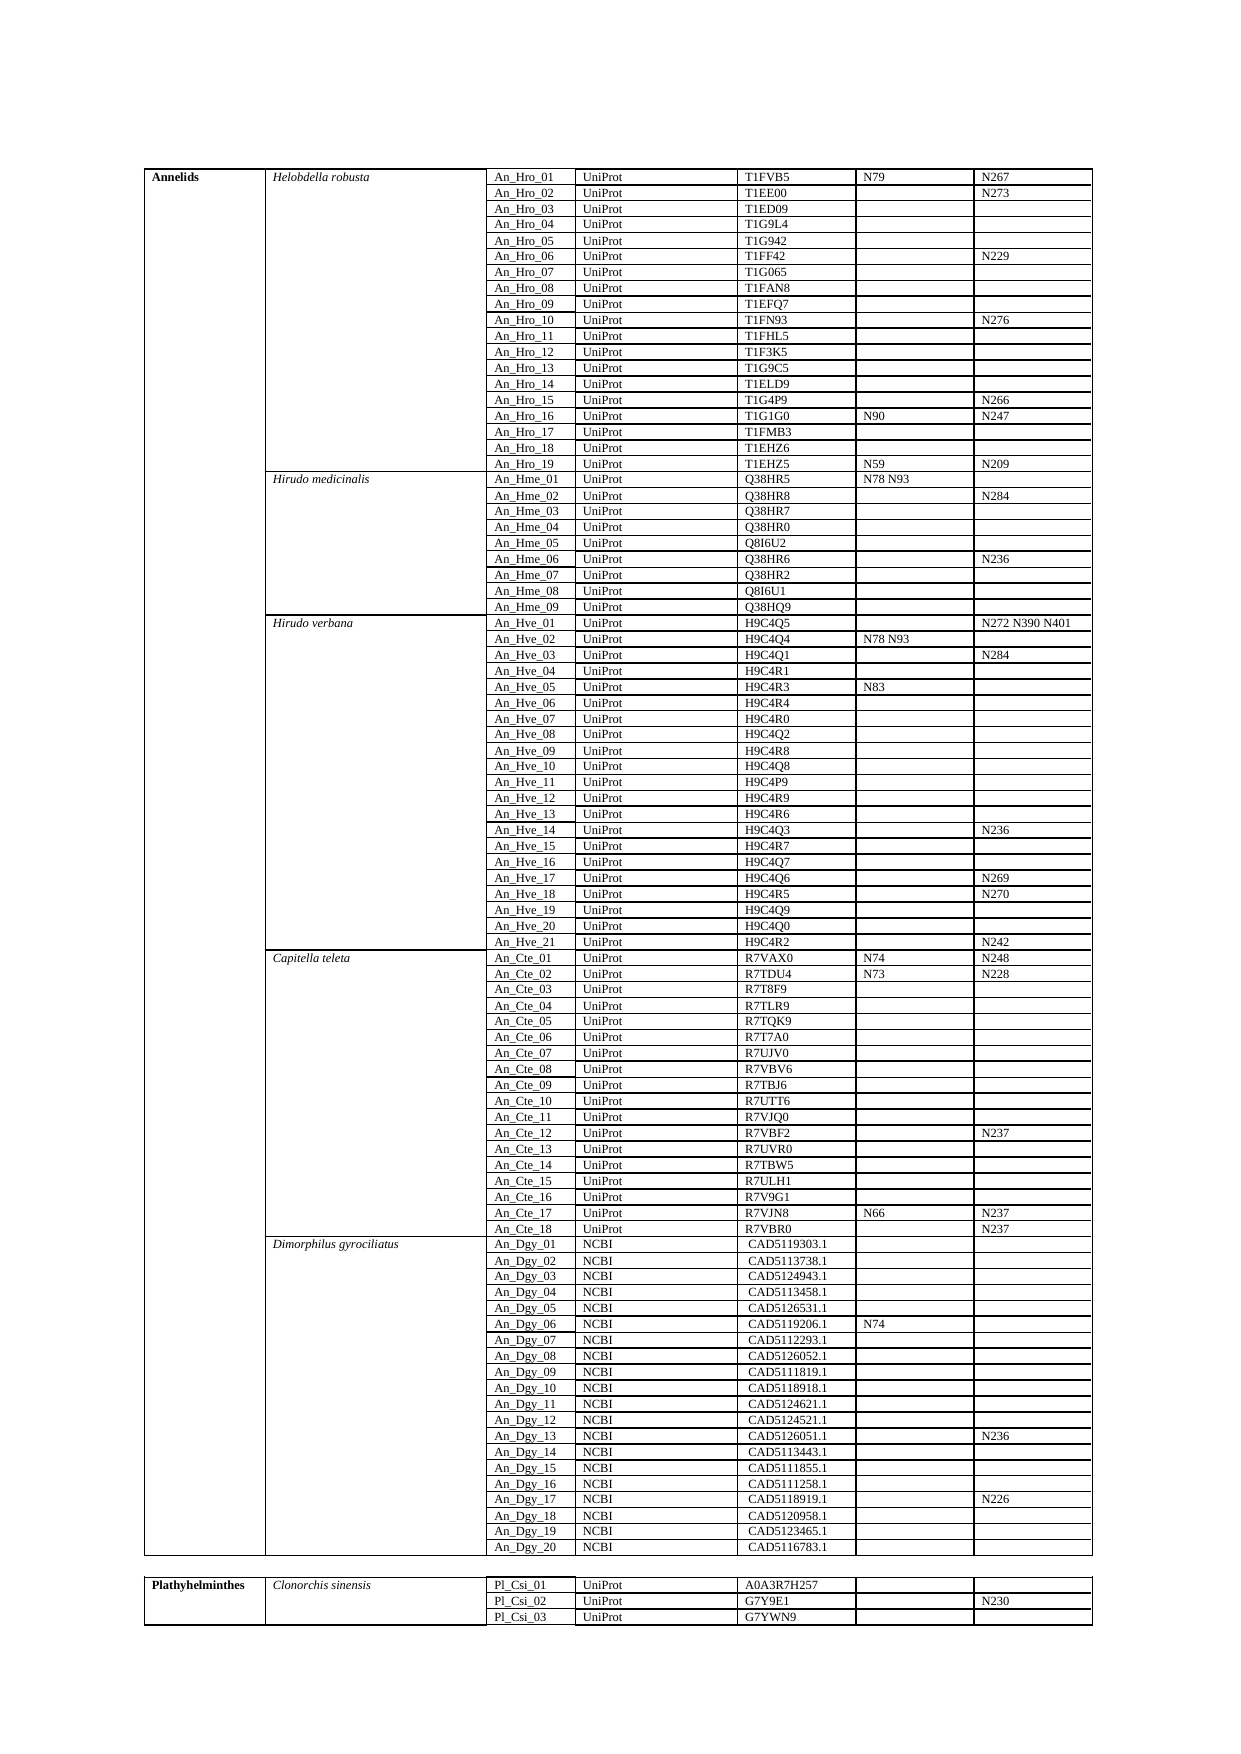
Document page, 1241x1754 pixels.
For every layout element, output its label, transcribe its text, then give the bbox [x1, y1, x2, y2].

table_cell [975, 1092, 1092, 1108]
table_cell UniProt [576, 217, 737, 232]
table_cell [857, 329, 973, 343]
table_header An_Hro_01 [487, 169, 575, 184]
table_cell H9C4Q1 [738, 648, 855, 662]
table_cell R7TBW5 [738, 1158, 855, 1172]
table_cell An_Dgy_12 [487, 1412, 575, 1427]
table_cell R7VBF2 [738, 1126, 855, 1140]
table_cell [975, 805, 1092, 821]
table_cell [857, 1445, 973, 1459]
table_cell UniProt [576, 919, 737, 933]
table_cell UniProt [576, 201, 737, 216]
table_cell [857, 935, 973, 949]
table_cell An_Hve_11 [487, 775, 575, 789]
table_cell H9C4R0 [738, 711, 855, 726]
table_cell UniProt [576, 1110, 737, 1124]
table_cell [857, 1062, 973, 1076]
table_cell Q38HR6 [738, 552, 855, 566]
table_cell An_Hro_14 [487, 376, 575, 391]
table_cell An_Hro_09 [487, 296, 575, 311]
table_cell [857, 552, 973, 566]
table_cell N284 [975, 487, 1092, 503]
table_cell [857, 1110, 973, 1124]
table_cell [975, 423, 1092, 439]
table_cell N74 [857, 1317, 973, 1331]
table_cell UniProt [576, 345, 737, 359]
table_cell [975, 1188, 1092, 1204]
table_cell An_Dgy_17 [487, 1492, 575, 1507]
table_cell [857, 233, 973, 248]
table_cell [975, 1300, 1092, 1315]
table_cell H9C4Q9 [738, 903, 855, 917]
table_cell T1FN93 [738, 313, 855, 327]
table_header UniProt [576, 1578, 737, 1592]
table_cell NCBI [576, 1461, 737, 1475]
table_cell T1ED09 [738, 201, 855, 216]
table_cell [975, 1140, 1092, 1156]
table_cell H9C4R3 [738, 680, 855, 694]
table_cell R7T8F9 [738, 982, 855, 997]
table_cell UniProt [576, 966, 737, 981]
table_cell [857, 696, 973, 710]
table_cell An_Hve_08 [487, 727, 575, 742]
table_cell [857, 871, 973, 885]
table_cell An_Hro_11 [487, 328, 575, 343]
table_cell Pl_Csi_03 [487, 1609, 575, 1624]
table_cell UniProt [576, 823, 737, 837]
table_cell Q38HR2 [738, 568, 855, 582]
table_cell An_Hro_15 [487, 392, 575, 407]
table_cell [975, 598, 1092, 614]
table_cell An_Hme_01 [487, 472, 575, 487]
table_cell NCBI [576, 1397, 737, 1411]
table_cell An_Hme_07 [487, 568, 575, 582]
table_cell [975, 1347, 1092, 1363]
table_cell CAD5126052.1 [738, 1349, 855, 1363]
table_header [975, 1578, 1092, 1592]
table_cell [975, 758, 1092, 773]
table_cell R7TLR9 [738, 998, 855, 1013]
table_cell [975, 327, 1092, 343]
table_cell An_Cte_13 [487, 1141, 575, 1156]
table_cell H9C4Q5 [738, 616, 855, 630]
table_cell H9C4Q6 [738, 871, 855, 885]
table_cell [857, 1030, 973, 1044]
table_cell An_Hve_15 [487, 838, 575, 853]
table_cell An_Hro_16 [487, 408, 575, 423]
table_cell [975, 1331, 1092, 1347]
table_cell H9C4Q0 [738, 919, 855, 933]
table_cell CAD5118919.1 [738, 1492, 855, 1507]
table_cell An_Hve_13 [487, 806, 575, 821]
table_cell An_Cte_18 [487, 1221, 575, 1236]
table_cell An_Hve_21 [487, 934, 575, 949]
table_cell NCBI [576, 1253, 737, 1268]
table_cell [975, 630, 1092, 646]
table_cell T1F3K5 [738, 345, 855, 359]
table_cell An_Dgy_01 [487, 1237, 575, 1252]
table_cell An_Dgy_13 [487, 1428, 575, 1443]
table_cell [857, 855, 973, 869]
table_header N267 [975, 170, 1092, 184]
table_cell H9C4Q2 [738, 727, 855, 742]
table_cell N273 [975, 184, 1092, 200]
table_cell [975, 295, 1092, 311]
table_cell An_Cte_02 [487, 966, 575, 981]
table_cell [857, 377, 973, 391]
table_cell Pl_Csi_02 [487, 1593, 575, 1608]
table_cell CAD5111258.1 [738, 1476, 855, 1491]
table_cell [857, 281, 973, 295]
table_header A0A3R7H257 [738, 1578, 855, 1592]
table_cell Q8I6U1 [738, 584, 855, 598]
table_cell CAD5116783.1 [738, 1540, 855, 1554]
table_cell [857, 584, 973, 598]
table_cell [975, 1395, 1092, 1411]
table_cell N74 [857, 951, 973, 965]
table_cell NCBI [576, 1269, 737, 1283]
table_cell UniProt [576, 425, 737, 439]
table_cell [857, 807, 973, 821]
table_cell [975, 837, 1092, 853]
table_cell An_Hve_02 [487, 631, 575, 646]
table_cell NCBI [576, 1237, 737, 1252]
table_cell CAD5120958.1 [738, 1508, 855, 1523]
table_cell UniProt [576, 1046, 737, 1060]
table_cell H9C4R7 [738, 839, 855, 853]
table_cell Hirudo verbana [266, 616, 486, 949]
table_cell UniProt [576, 265, 737, 279]
table_cell R7VBR0 [738, 1221, 855, 1236]
table_cell N209 [975, 455, 1092, 471]
table_cell N284 [975, 646, 1092, 662]
table_cell R7VJN8 [738, 1206, 855, 1220]
table_cell UniProt [576, 998, 737, 1013]
table_cell Capitella teleta [266, 951, 486, 1236]
table_cell [857, 1142, 973, 1156]
table_cell [975, 726, 1092, 742]
table_cell An_Cte_09 [487, 1078, 575, 1092]
table_cell [857, 488, 973, 503]
table_cell NCBI [576, 1381, 737, 1395]
table_cell [975, 1284, 1092, 1299]
table_cell G7Y9E1 [738, 1594, 855, 1608]
table_cell An_Hve_01 [487, 615, 575, 630]
table_cell T1FF42 [738, 249, 855, 263]
table_cell UniProt [576, 1126, 737, 1140]
table_cell [857, 1301, 973, 1315]
table_cell T1G9C5 [738, 361, 855, 375]
table_cell An_Hro_06 [487, 249, 575, 263]
table_cell Q8I6U2 [738, 536, 855, 550]
table_cell An_Hve_04 [487, 663, 575, 678]
table_cell An_Hro_04 [487, 217, 575, 232]
table_cell UniProt [576, 1610, 737, 1624]
table_header Clonorchis sinensis [266, 1578, 486, 1624]
table_header T1FVB5 [738, 170, 855, 184]
table_header Annelids [145, 170, 265, 1554]
table_cell UniProt [576, 887, 737, 901]
table_cell [975, 519, 1092, 534]
table_cell R7TBJ6 [738, 1078, 855, 1092]
table_cell [975, 1045, 1092, 1060]
table_cell N230 [975, 1592, 1092, 1608]
table_cell UniProt [576, 441, 737, 455]
table_cell [857, 265, 973, 279]
table_cell UniProt [576, 1014, 737, 1028]
table_cell UniProt [576, 249, 737, 263]
table_cell UniProt [576, 807, 737, 821]
table_cell UniProt [576, 504, 737, 518]
table_cell N83 [857, 680, 973, 694]
table_cell T1G065 [738, 265, 855, 279]
table_cell R7UTT6 [738, 1094, 855, 1108]
table_cell T1EE00 [738, 186, 855, 200]
table_cell H9C4R9 [738, 791, 855, 805]
table_cell UniProt [576, 552, 737, 566]
table_cell [857, 775, 973, 789]
table_cell An_Hve_17 [487, 870, 575, 885]
table_cell An_Cte_17 [487, 1205, 575, 1220]
table_cell [857, 1365, 973, 1379]
table_cell [975, 359, 1092, 375]
table_cell [857, 1078, 973, 1092]
table_cell [975, 1459, 1092, 1475]
table_cell [975, 1252, 1092, 1268]
table_cell An_Dgy_08 [487, 1348, 575, 1363]
table_cell [857, 1594, 973, 1608]
table_cell H9C4Q8 [738, 759, 855, 773]
table_cell [857, 425, 973, 439]
table_cell [857, 345, 973, 359]
table_cell An_Cte_14 [487, 1157, 575, 1172]
table_cell [857, 568, 973, 582]
table_cell [857, 1492, 973, 1507]
table_cell An_Cte_15 [487, 1173, 575, 1188]
table_cell R7TQK9 [738, 1014, 855, 1028]
table_cell Hirudo medicinalis [266, 472, 486, 614]
table_cell Q38HR5 [738, 472, 855, 487]
table_cell UniProt [576, 1158, 737, 1172]
table_cell [975, 1475, 1092, 1491]
table_cell NCBI [576, 1445, 737, 1459]
table_cell UniProt [576, 281, 737, 295]
table_cell [857, 186, 973, 200]
table_cell [975, 503, 1092, 518]
table_cell [857, 1540, 973, 1554]
table_header Pl_Csi_01 [487, 1578, 575, 1592]
table_cell UniProt [576, 361, 737, 375]
table_cell CAD5113443.1 [738, 1445, 855, 1459]
table_cell [975, 1108, 1092, 1124]
table_cell [857, 1046, 973, 1060]
table_cell [975, 981, 1092, 997]
table_cell [975, 1608, 1092, 1624]
table_cell CAD5126051.1 [738, 1429, 855, 1443]
table_header UniProt [576, 170, 737, 184]
table_cell An_Cte_07 [487, 1046, 575, 1060]
table_cell UniProt [576, 297, 737, 311]
table_cell An_Hve_12 [487, 791, 575, 805]
table_cell [857, 313, 973, 327]
table_cell An_Hro_17 [487, 424, 575, 439]
table_cell T1EHZ6 [738, 441, 855, 455]
table_cell UniProt [576, 584, 737, 598]
table_cell An_Dgy_04 [487, 1285, 575, 1299]
table_cell UniProt [576, 664, 737, 678]
table_cell CAD5119206.1 [738, 1317, 855, 1331]
table_cell Dimorphilus gyrociliatus [266, 1237, 486, 1554]
table_cell UniProt [576, 759, 737, 773]
table_cell UniProt [576, 632, 737, 646]
table_cell T1FAN8 [738, 281, 855, 295]
table_cell R7UJV0 [738, 1046, 855, 1060]
table_cell An_Dgy_10 [487, 1380, 575, 1395]
table_cell N78 N93 [857, 632, 973, 646]
table_cell An_Hve_16 [487, 854, 575, 869]
table_cell An_Hro_10 [487, 313, 575, 327]
table_cell Q38HQ9 [738, 600, 855, 614]
table_cell UniProt [576, 1206, 737, 1220]
table_cell An_Cte_03 [487, 982, 575, 997]
table_cell UniProt [576, 727, 737, 742]
table_cell An_Hve_06 [487, 695, 575, 710]
table_cell UniProt [576, 839, 737, 853]
table_cell An_Hro_12 [487, 344, 575, 359]
table_cell An_Hve_14 [487, 823, 575, 837]
table_cell UniProt [576, 1062, 737, 1076]
table_cell CAD5119303.1 [738, 1237, 855, 1252]
table_cell R7V9G1 [738, 1190, 855, 1204]
table_cell [975, 471, 1092, 487]
table_cell An_Hro_18 [487, 440, 575, 455]
table_cell N272 N390 N401 [975, 614, 1092, 630]
table_cell CAD5124943.1 [738, 1269, 855, 1283]
table_cell H9C4R1 [738, 664, 855, 678]
table_cell [857, 1190, 973, 1204]
table_cell UniProt [576, 648, 737, 662]
table_cell [975, 1523, 1092, 1538]
table_cell R7VBV6 [738, 1062, 855, 1076]
table_cell T1ELD9 [738, 377, 855, 391]
table_cell R7VJQ0 [738, 1110, 855, 1124]
table_cell An_Dgy_02 [487, 1253, 575, 1268]
table_cell CAD5112293.1 [738, 1333, 855, 1347]
table_cell R7UVR0 [738, 1142, 855, 1156]
table_cell [857, 1126, 973, 1140]
table_cell [975, 1379, 1092, 1395]
table_cell [975, 264, 1092, 279]
table_cell [975, 774, 1092, 789]
table_cell An_Hro_13 [487, 360, 575, 375]
table_cell [857, 1174, 973, 1188]
table_cell An_Hro_05 [487, 233, 575, 248]
table_cell NCBI [576, 1524, 737, 1538]
table_cell [975, 232, 1092, 248]
table_cell An_Hro_02 [487, 185, 575, 200]
table_cell [975, 1029, 1092, 1044]
table_cell UniProt [576, 1078, 737, 1092]
table_cell [857, 217, 973, 232]
table_cell [975, 790, 1092, 805]
table_cell An_Cte_16 [487, 1189, 575, 1204]
table_cell UniProt [576, 377, 737, 391]
table_header Plathyhelminthes [145, 1578, 265, 1624]
table_cell N226 [975, 1491, 1092, 1507]
table_cell UniProt [576, 903, 737, 917]
table_cell An_Cte_01 [487, 950, 575, 965]
table_cell H9C4Q3 [738, 823, 855, 837]
table_cell [975, 1060, 1092, 1076]
table_cell H9C4Q7 [738, 855, 855, 869]
table_cell [857, 711, 973, 726]
table_cell [975, 853, 1092, 869]
table_cell [975, 901, 1092, 917]
table_cell [975, 582, 1092, 598]
table_cell [975, 1443, 1092, 1459]
table_cell CAD5111855.1 [738, 1461, 855, 1475]
table_cell [975, 1507, 1092, 1523]
table_cell [975, 280, 1092, 295]
table_cell UniProt [576, 233, 737, 248]
table_cell [857, 1221, 973, 1236]
table_cell N237 [975, 1204, 1092, 1220]
table_cell N236 [975, 821, 1092, 837]
table_cell An_Hve_18 [487, 886, 575, 901]
table_cell UniProt [576, 871, 737, 885]
table_cell N237 [975, 1220, 1092, 1236]
table_cell [857, 1237, 973, 1252]
table_cell [857, 982, 973, 997]
table_cell [975, 1013, 1092, 1028]
table_cell NCBI [576, 1349, 737, 1363]
table_cell [857, 1476, 973, 1491]
table_cell An_Cte_11 [487, 1109, 575, 1124]
table_cell [857, 1349, 973, 1363]
table_cell [857, 297, 973, 311]
table_cell N247 [975, 407, 1092, 423]
table_cell An_Dgy_16 [487, 1476, 575, 1491]
table_cell [857, 998, 973, 1013]
table_cell [975, 566, 1092, 582]
table_cell UniProt [576, 600, 737, 614]
table_cell Q38HR0 [738, 520, 855, 534]
table_cell UniProt [576, 1142, 737, 1156]
table_cell UniProt [576, 791, 737, 805]
table_cell UniProt [576, 456, 737, 471]
table_cell N237 [975, 1124, 1092, 1140]
table_cell NCBI [576, 1508, 737, 1523]
table_cell [857, 727, 973, 742]
table_cell UniProt [576, 409, 737, 423]
table_cell [975, 710, 1092, 726]
table_cell [975, 1363, 1092, 1379]
table_cell NCBI [576, 1301, 737, 1315]
table_cell Q38HR8 [738, 488, 855, 503]
table_cell UniProt [576, 1174, 737, 1188]
table_cell T1G9L4 [738, 217, 855, 232]
table_cell [857, 1461, 973, 1475]
table_cell UniProt [576, 616, 737, 630]
table_cell CAD5126531.1 [738, 1301, 855, 1315]
table_cell N236 [975, 1427, 1092, 1443]
table_cell An_Cte_04 [487, 998, 575, 1013]
table_cell An_Dgy_03 [487, 1269, 575, 1283]
table_cell [975, 1411, 1092, 1427]
table_cell [857, 743, 973, 758]
table_cell [975, 216, 1092, 232]
table_cell N270 [975, 885, 1092, 901]
table_cell An_Dgy_06 [487, 1316, 575, 1331]
table_cell T1G942 [738, 233, 855, 248]
table_cell N78 N93 [857, 472, 973, 487]
table_cell An_Cte_12 [487, 1125, 575, 1140]
table_cell An_Hme_04 [487, 520, 575, 534]
table_cell N236 [975, 550, 1092, 566]
table_cell An_Dgy_05 [487, 1301, 575, 1315]
table_cell UniProt [576, 313, 737, 327]
table_cell T1FHL5 [738, 329, 855, 343]
table_cell An_Hve_09 [487, 743, 575, 758]
table_cell An_Hve_07 [487, 711, 575, 726]
table_cell An_Hve_05 [487, 679, 575, 694]
table_cell CAD5111819.1 [738, 1365, 855, 1379]
table_cell N242 [975, 933, 1092, 949]
table_cell An_Dgy_14 [487, 1444, 575, 1459]
table_cell N269 [975, 869, 1092, 885]
table_cell T1G4P9 [738, 393, 855, 407]
table_cell NCBI [576, 1285, 737, 1299]
table_cell UniProt [576, 680, 737, 694]
table_cell [857, 1381, 973, 1395]
table_cell An_Hve_10 [487, 759, 575, 773]
table_cell [857, 600, 973, 614]
table_cell An_Cte_08 [487, 1061, 575, 1076]
table_cell [975, 997, 1092, 1013]
table_cell [857, 791, 973, 805]
table_cell R7TDU4 [738, 966, 855, 981]
table_cell [857, 1158, 973, 1172]
table_cell R7VAX0 [738, 951, 855, 965]
table_cell NCBI [576, 1413, 737, 1427]
table_cell NCBI [576, 1365, 737, 1379]
table_cell [857, 1429, 973, 1443]
table_cell [857, 616, 973, 630]
table_cell N228 [975, 965, 1092, 981]
table_cell [857, 249, 973, 263]
table_cell [857, 536, 973, 550]
table_cell [857, 1524, 973, 1538]
table_cell An_Hme_09 [487, 599, 575, 614]
table_cell CAD5113458.1 [738, 1285, 855, 1299]
table_cell [857, 1285, 973, 1299]
table_cell H9C4P9 [738, 775, 855, 789]
table_cell NCBI [576, 1540, 737, 1554]
table_cell CAD5124621.1 [738, 1397, 855, 1411]
table_cell [975, 694, 1092, 710]
table_cell [857, 441, 973, 455]
table_cell [857, 361, 973, 375]
table_cell T1EFQ7 [738, 297, 855, 311]
table_cell CAD5123465.1 [738, 1524, 855, 1538]
table_cell [857, 903, 973, 917]
table_cell UniProt [576, 855, 737, 869]
table_cell [857, 823, 973, 837]
table_cell H9C4R5 [738, 887, 855, 901]
table_cell NCBI [576, 1492, 737, 1507]
table_cell [857, 201, 973, 216]
table_cell CAD5113738.1 [738, 1253, 855, 1268]
table_cell An_Hve_20 [487, 918, 575, 933]
table_cell An_Hve_03 [487, 647, 575, 662]
table_cell An_Cte_10 [487, 1093, 575, 1108]
table_cell Q38HR7 [738, 504, 855, 518]
table_cell N229 [975, 248, 1092, 263]
table_cell N248 [975, 949, 1092, 965]
table_cell An_Dgy_07 [487, 1333, 575, 1347]
table_cell H9C4R4 [738, 696, 855, 710]
table_cell [975, 343, 1092, 359]
table_cell An_Hve_19 [487, 902, 575, 917]
table_cell [975, 1172, 1092, 1188]
table_cell An_Hro_07 [487, 265, 575, 279]
table_cell [975, 1539, 1092, 1554]
table_cell [857, 759, 973, 773]
table_cell [857, 839, 973, 853]
table_cell An_Hme_08 [487, 583, 575, 598]
table_cell [975, 917, 1092, 933]
table_cell UniProt [576, 472, 737, 487]
table_cell NCBI [576, 1333, 737, 1347]
table_cell N266 [975, 391, 1092, 407]
table_cell NCBI [576, 1317, 737, 1331]
table_cell [857, 1413, 973, 1427]
table_cell CAD5118918.1 [738, 1381, 855, 1395]
table_cell UniProt [576, 329, 737, 343]
table_cell An_Hro_03 [487, 201, 575, 216]
table_cell N66 [857, 1206, 973, 1220]
table_cell An_Dgy_09 [487, 1364, 575, 1379]
table_cell UniProt [576, 488, 737, 503]
table_header N79 [857, 170, 973, 184]
table_cell UniProt [576, 951, 737, 965]
table_cell [857, 887, 973, 901]
table_cell [857, 664, 973, 678]
table_cell An_Dgy_15 [487, 1460, 575, 1475]
table_cell An_Dgy_20 [487, 1540, 575, 1554]
table_cell N276 [975, 311, 1092, 327]
table_cell UniProt [576, 1030, 737, 1044]
table_cell H9C4R2 [738, 935, 855, 949]
table_cell UniProt [576, 1221, 737, 1236]
table_cell N90 [857, 409, 973, 423]
table_cell [857, 1253, 973, 1268]
table_cell An_Hme_06 [487, 551, 575, 566]
table_cell An_Dgy_11 [487, 1396, 575, 1411]
table_cell [975, 1076, 1092, 1092]
table_cell UniProt [576, 743, 737, 758]
table_cell [857, 1610, 973, 1624]
table_cell An_Dgy_18 [487, 1508, 575, 1523]
table_header [857, 1578, 973, 1592]
table_cell [857, 520, 973, 534]
table_cell [857, 1094, 973, 1108]
table_cell An_Hro_19 [487, 456, 575, 471]
table_cell T1EHZ5 [738, 456, 855, 471]
table_cell UniProt [576, 775, 737, 789]
table_cell UniProt [576, 1594, 737, 1608]
table_cell R7T7A0 [738, 1030, 855, 1044]
table_cell [857, 1508, 973, 1523]
table_cell An_Cte_05 [487, 1014, 575, 1028]
table_cell [975, 375, 1092, 391]
table_cell H9C4Q4 [738, 632, 855, 646]
table_cell NCBI [576, 1429, 737, 1443]
table_cell An_Dgy_19 [487, 1524, 575, 1538]
table_cell [857, 648, 973, 662]
table_cell UniProt [576, 1094, 737, 1108]
table_cell H9C4R6 [738, 807, 855, 821]
table_cell UniProt [576, 982, 737, 997]
table_cell N59 [857, 456, 973, 471]
table_cell UniProt [576, 711, 737, 726]
table_cell [975, 535, 1092, 550]
table_cell [975, 200, 1092, 216]
table_cell An_Cte_06 [487, 1030, 575, 1044]
table_cell UniProt [576, 935, 737, 949]
table_cell An_Hro_08 [487, 281, 575, 295]
table_cell UniProt [576, 536, 737, 550]
table_cell T1G1G0 [738, 409, 855, 423]
table_header Helobdella robusta [266, 170, 486, 471]
table_cell [975, 1268, 1092, 1283]
table_cell [975, 742, 1092, 758]
table_cell UniProt [576, 393, 737, 407]
table_cell CAD5124521.1 [738, 1413, 855, 1427]
table_cell UniProt [576, 186, 737, 200]
table_cell [975, 1236, 1092, 1252]
table_cell An_Hme_03 [487, 504, 575, 518]
table_cell N73 [857, 966, 973, 981]
table_cell UniProt [576, 568, 737, 582]
table_cell [857, 1333, 973, 1347]
table_cell [857, 1269, 973, 1283]
table_cell [857, 1014, 973, 1028]
table_cell [857, 393, 973, 407]
table_cell G7YWN9 [738, 1610, 855, 1624]
table_cell UniProt [576, 520, 737, 534]
table_cell [975, 439, 1092, 455]
table_cell R7ULH1 [738, 1174, 855, 1188]
table_cell [857, 504, 973, 518]
table_cell [975, 1156, 1092, 1172]
table_cell [975, 678, 1092, 694]
table_cell NCBI [576, 1476, 737, 1491]
table_cell UniProt [576, 1190, 737, 1204]
table_cell [857, 1397, 973, 1411]
table_cell An_Hme_02 [487, 488, 575, 503]
table_cell An_Hme_05 [487, 536, 575, 550]
table_cell [975, 662, 1092, 678]
table_cell [975, 1315, 1092, 1331]
table_cell UniProt [576, 696, 737, 710]
table_cell [857, 919, 973, 933]
table_cell T1FMB3 [738, 425, 855, 439]
table_cell H9C4R8 [738, 743, 855, 758]
